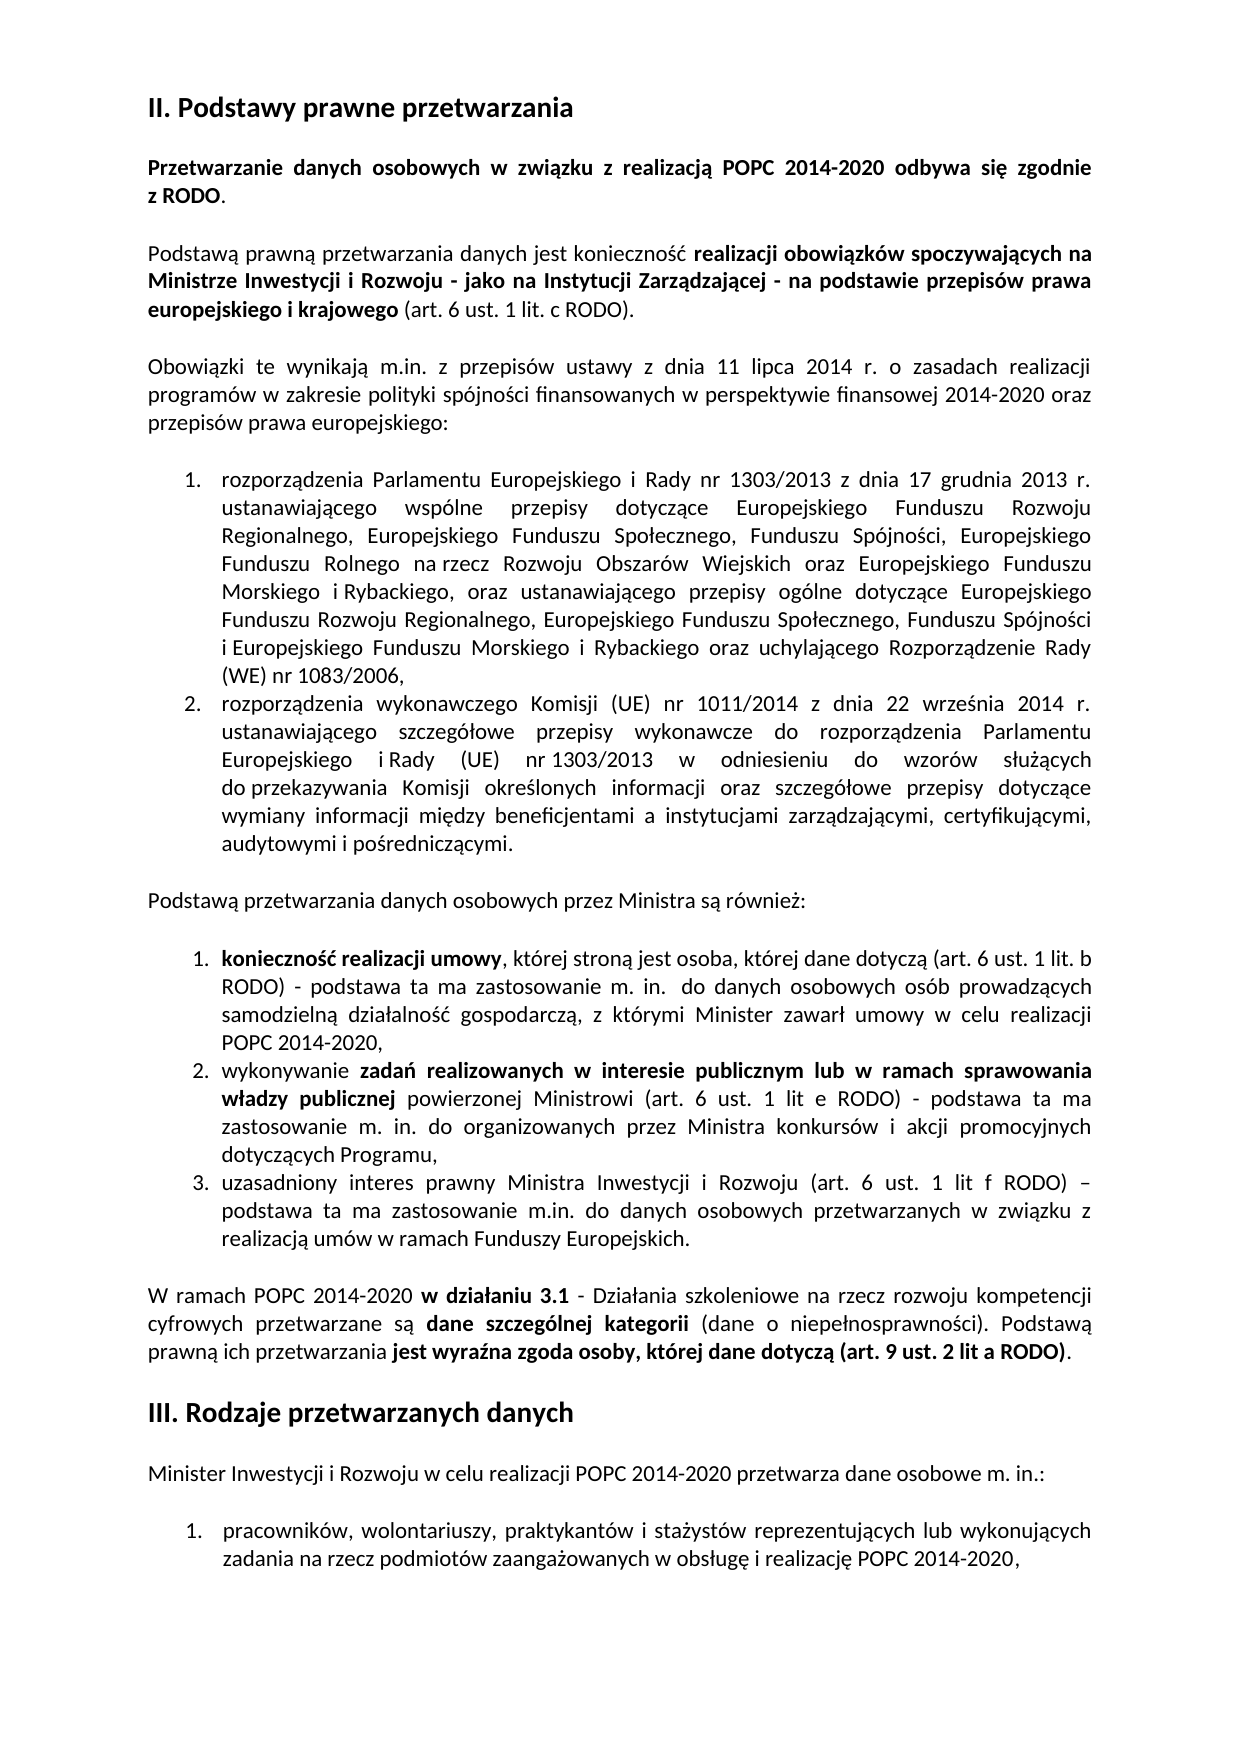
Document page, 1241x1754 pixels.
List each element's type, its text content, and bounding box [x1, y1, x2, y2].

text Minister Inwestycji i Rozwoju w celu realizacji POPC 2014-2020 przetwarza dane osobowe m. in.: [148, 1459, 1093, 1487]
list rozporządzenia wykonawczego Komisji (UE) nr 1011/2014 z dnia 22 września 2014 r. ustanawiającego szczegółowe przepisy wykonawcze do rozporządzenia Parlamentu Europejskiego i Rady (UE) nr 1303/2013 w odniesieniu do wzorów służących do przekazywania Komisji określonych informacji oraz szczegółowe przepisy dotyczące wymiany informacji między beneficjentami a instytucjami zarządzającymi, certyfikującymi, audytowymi i pośredniczącymi. [184, 689, 1093, 857]
text Przetwarzanie danych osobowych w związku z realizacją POPC 2014-2020 odbywa się zgodnie z RODO. [148, 153, 1093, 209]
text II. Podstawy prawne przetwarzania [148, 89, 1093, 124]
text Podstawą przetwarzania danych osobowych przez Ministra są również: [148, 887, 1093, 914]
text Obowiązki te wynikają m.in. z przepisów ustawy z dnia 11 lipca 2014 r. o zasadach realizacji programów w zakresie polityki spójności finansowanych w perspektywie finansowej 2014-2020 oraz przepisów prawa europejskiego: [148, 352, 1093, 436]
text Podstawą prawną przetwarzania danych jest konieczność realizacji obowiązków spoczywających na Ministrze Inwestycji i Rozwoju - jako na Instytucji Zarządzającej - na podstawie przepisów prawa europejskiego i krajowego (art. 6 ust. 1 lit. c RODO). [148, 239, 1093, 323]
text W ramach POPC 2014-2020 w działaniu 3.1 - Działania szkoleniowe na rzecz rozwoju kompetencji cyfrowych przetwarzane są dane szczególnej kategorii (dane o niepełnosprawności). Podstawą prawną ich przetwarzania jest wyraźna zgoda osoby, której dane dotyczą (art. 9 ust. 2 lit a RODO). [148, 1281, 1093, 1365]
list wykonywanie zadań realizowanych w interesie publicznym lub w ramach sprawowania władzy publicznej powierzonej Ministrowi (art. 6 ust. 1 lit e RODO) - podstawa ta ma zastosowanie m. in. do organizowanych przez Ministra konkursów i akcji promocyjnych dotyczących Programu, [192, 1056, 1093, 1168]
list pracowników, wolontariuszy, praktykantów i stażystów reprezentujących lub wykonujących zadania na rzecz podmiotów zaangażowanych w obsługę i realizację POPC 2014-2020, [185, 1516, 1093, 1572]
list uzasadniony interes prawny Ministra Inwestycji i Rozwoju (art. 6 ust. 1 lit f RODO) – podstawa ta ma zastosowanie m.in. do danych osobowych przetwarzanych w związku z realizacją umów w ramach Funduszy Europejskich. [192, 1168, 1093, 1252]
text III. Rodzaje przetwarzanych danych [148, 1394, 1093, 1430]
list konieczność realizacji umowy, której stroną jest osoba, której dane dotyczą (art. 6 ust. 1 lit. b RODO) - podstawa ta ma zastosowanie m. in. do danych osobowych osób prowadzących samodzielną działalność gospodarczą, z którymi Minister zawarł umowy w celu realizacji POPC 2014-2020, [192, 944, 1093, 1056]
list rozporządzenia Parlamentu Europejskiego i Rady nr 1303/2013 z dnia 17 grudnia 2013 r. ustanawiającego wspólne przepisy dotyczące Europejskiego Funduszu Rozwoju Regionalnego, Europejskiego Funduszu Społecznego, Funduszu Spójności, Europejskiego Funduszu Rolnego na rzecz Rozwoju Obszarów Wiejskich oraz Europejskiego Funduszu Morskiego i Rybackiego, oraz ustanawiającego przepisy ogólne dotyczące Europejskiego Funduszu Rozwoju Regionalnego, Europejskiego Funduszu Społecznego, Funduszu Spójności i Europejskiego Funduszu Morskiego i Rybackiego oraz uchylającego Rozporządzenie Rady (WE) nr 1083/2006, [184, 465, 1093, 689]
